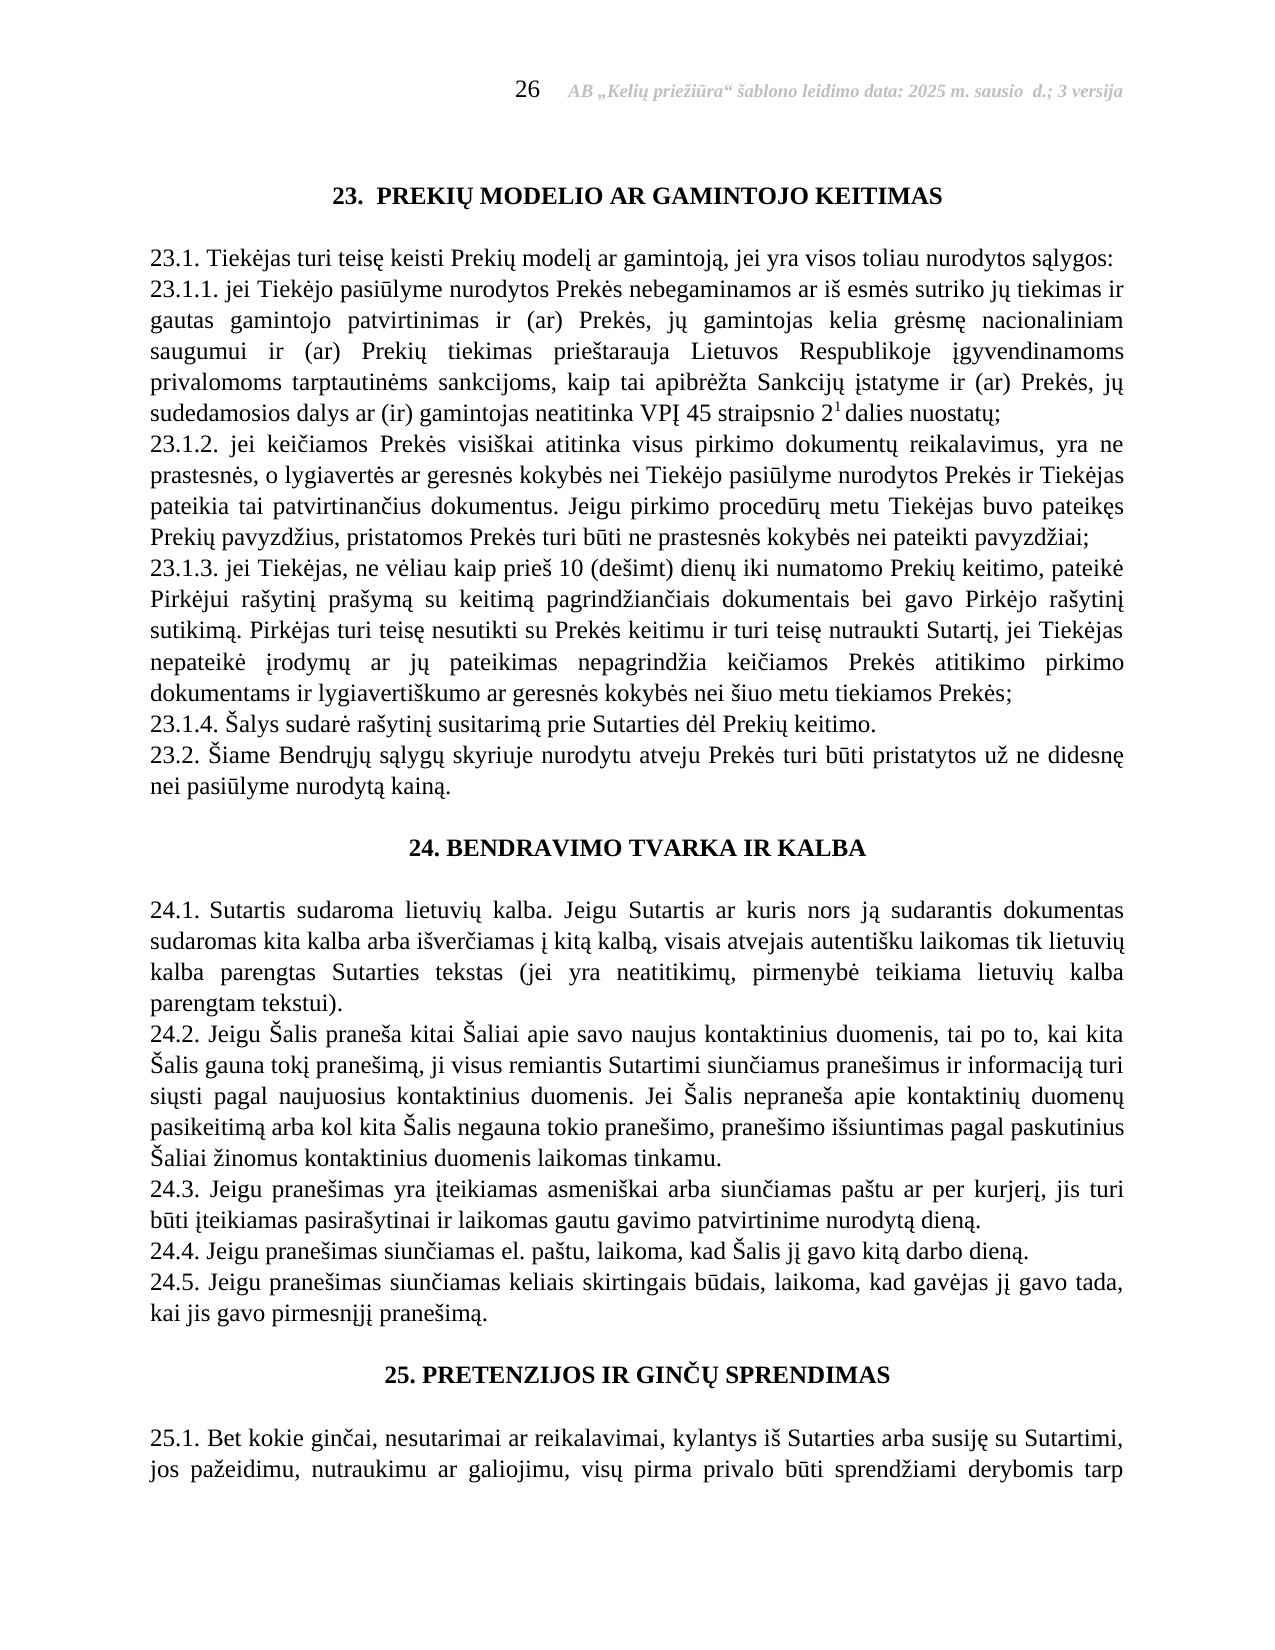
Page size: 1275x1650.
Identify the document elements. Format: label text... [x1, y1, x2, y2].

text 23.1.4. Šalys sudarė rašytinį susitarimą prie Sutarties dėl Prekių keitimo. [150, 709, 1125, 737]
text 24.1. Sutartis sudaroma lietuvių kalba. Jeigu Sutartis ar kuris nors ją sudarantis dokumentas sudaromas kita kalba arba išverčiamas į kitą kalbą, visais atvejais autentišku laikomas tik lietuvių kalba parengtas Sutarties tekstas (jei yra neatitikimų, pirmenybė teikiama lietuvių kalba parengtam tekstui). [150, 986, 1125, 1017]
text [150, 1423, 1125, 1482]
text 23. PREKIŲ MODELIO AR GAMINTOJO KEITIMAS [150, 181, 1125, 210]
text 23.1.1. jei Tiekėjo pasiūlyme nurodytos Prekės nebegaminamos ar iš esmės sutriko jų tiekimas ir gautas gamintojo patvirtinimas ir (ar) Prekės, jų gamintojas kelia grėsmę nacionaliniam saugumui ir (ar) Prekių tiekimas prieštarauja Lietuvos Respublikoje įgyvendinamoms privalomoms tarptautinėms sankcijoms, kaip tai apibrėžta Sankcijų įstatyme ir (ar) Prekės, jų sudedamosios dalys ar (ir) gamintojas neatitinka VPĮ 45 straipsnio 21 dalies nuostatų; [150, 274, 1125, 427]
text 24.5. Jeigu pranešimas siunčiamas keliais skirtingais būdais, laikoma, kad gavėjas jį gavo tada, kai jis gavo pirmesnįjį pranešimą. [150, 1267, 1125, 1327]
text 25. Pretenzijos ir ginčų sprendimas [150, 1361, 1125, 1389]
text 23.1.3. jei Tiekėjas, ne vėliau kaip prieš 10 (dešimt) dienų iki numatomo Prekių keitimo, pateikė Pirkėjui rašytinį prašymą su keitimą pagrindžiančiais dokumentais bei gavo Pirkėjo rašytinį sutikimą. Pirkėjas turi teisę nesutikti su Prekės keitimu ir turi teisę nutraukti Sutartį, jei Tiekėjas nepateikė įrodymų ar jų pateikimas nepagrindžia keičiamos Prekės atitikimo pirkimo dokumentams ir lygiavertiškumo ar geresnės kokybės nei šiuo metu tiekiamos Prekės; [150, 553, 1125, 706]
text 24.3. Jeigu pranešimas yra įteikiamas asmeniškai arba siunčiamas paštu ar per kurjerį, jis turi būti įteikiamas pasirašytinai ir laikomas gautu gavimo patvirtinime nurodytą dieną. [150, 1174, 1125, 1234]
text 23.2. Šiame Bendrųjų sąlygų skyriuje nurodytu atveju Prekės turi būti pristatytos už ne didesnę nei pasiūlyme nurodytą kainą. [150, 740, 1125, 799]
text 24.2. Jeigu Šalis praneša kitai Šaliai apie savo naujus kontaktinius duomenis, tai po to, kai kita Šalis gauna tokį pranešimą, ji visus remiantis Sutartimi siunčiamus pranešimus ir informaciją turi siųsti pagal naujuosius kontaktinius duomenis. Jei Šalis nepraneša apie kontaktinių duomenų pasikeitimą arba kol kita Šalis negauna tokio pranešimo, pranešimo išsiuntimas pagal paskutinius Šaliai žinomus kontaktinius duomenis laikomas tinkamu. [150, 1019, 1125, 1172]
text 24.1. Sutartis sudaroma lietuvių kalba. Jeigu Sutartis ar kuris nors ją sudarantis dokumentas sudaromas kita kalba arba išverčiamas į kitą kalbą, visais atvejais autentišku laikomas tik lietuvių kalba parengtas Sutarties tekstas (jei yra neatitikimų, pirmenybė teikiama lietuvių kalba parengtam tekstui). [150, 895, 1125, 957]
text 23.1.2. jei keičiamos Prekės visiškai atitinka visus pirkimo dokumentų reikalavimus, yra ne prastesnės, o lygiavertės ar geresnės kokybės nei Tiekėjo pasiūlyme nurodytos Prekės ir Tiekėjas pateikia tai patvirtinančius dokumentus. Jeigu pirkimo procedūrų metu Tiekėjas buvo pateikęs Prekių pavyzdžius, pristatomos Prekės turi būti ne prastesnės kokybės nei pateikti pavyzdžiai; [150, 429, 1125, 551]
text 23.1. Tiekėjas turi teisę keisti Prekių modelį ar gamintoją, jei yra visos toliau nurodytos sąlygos: [150, 243, 1125, 272]
text 24. Bendravimo tvarka ir kalba [150, 833, 1125, 862]
text 24.4. Jeigu pranešimas siunčiamas el. paštu, laikoma, kad Šalis jį gavo kitą darbo dieną. [150, 1236, 1125, 1265]
